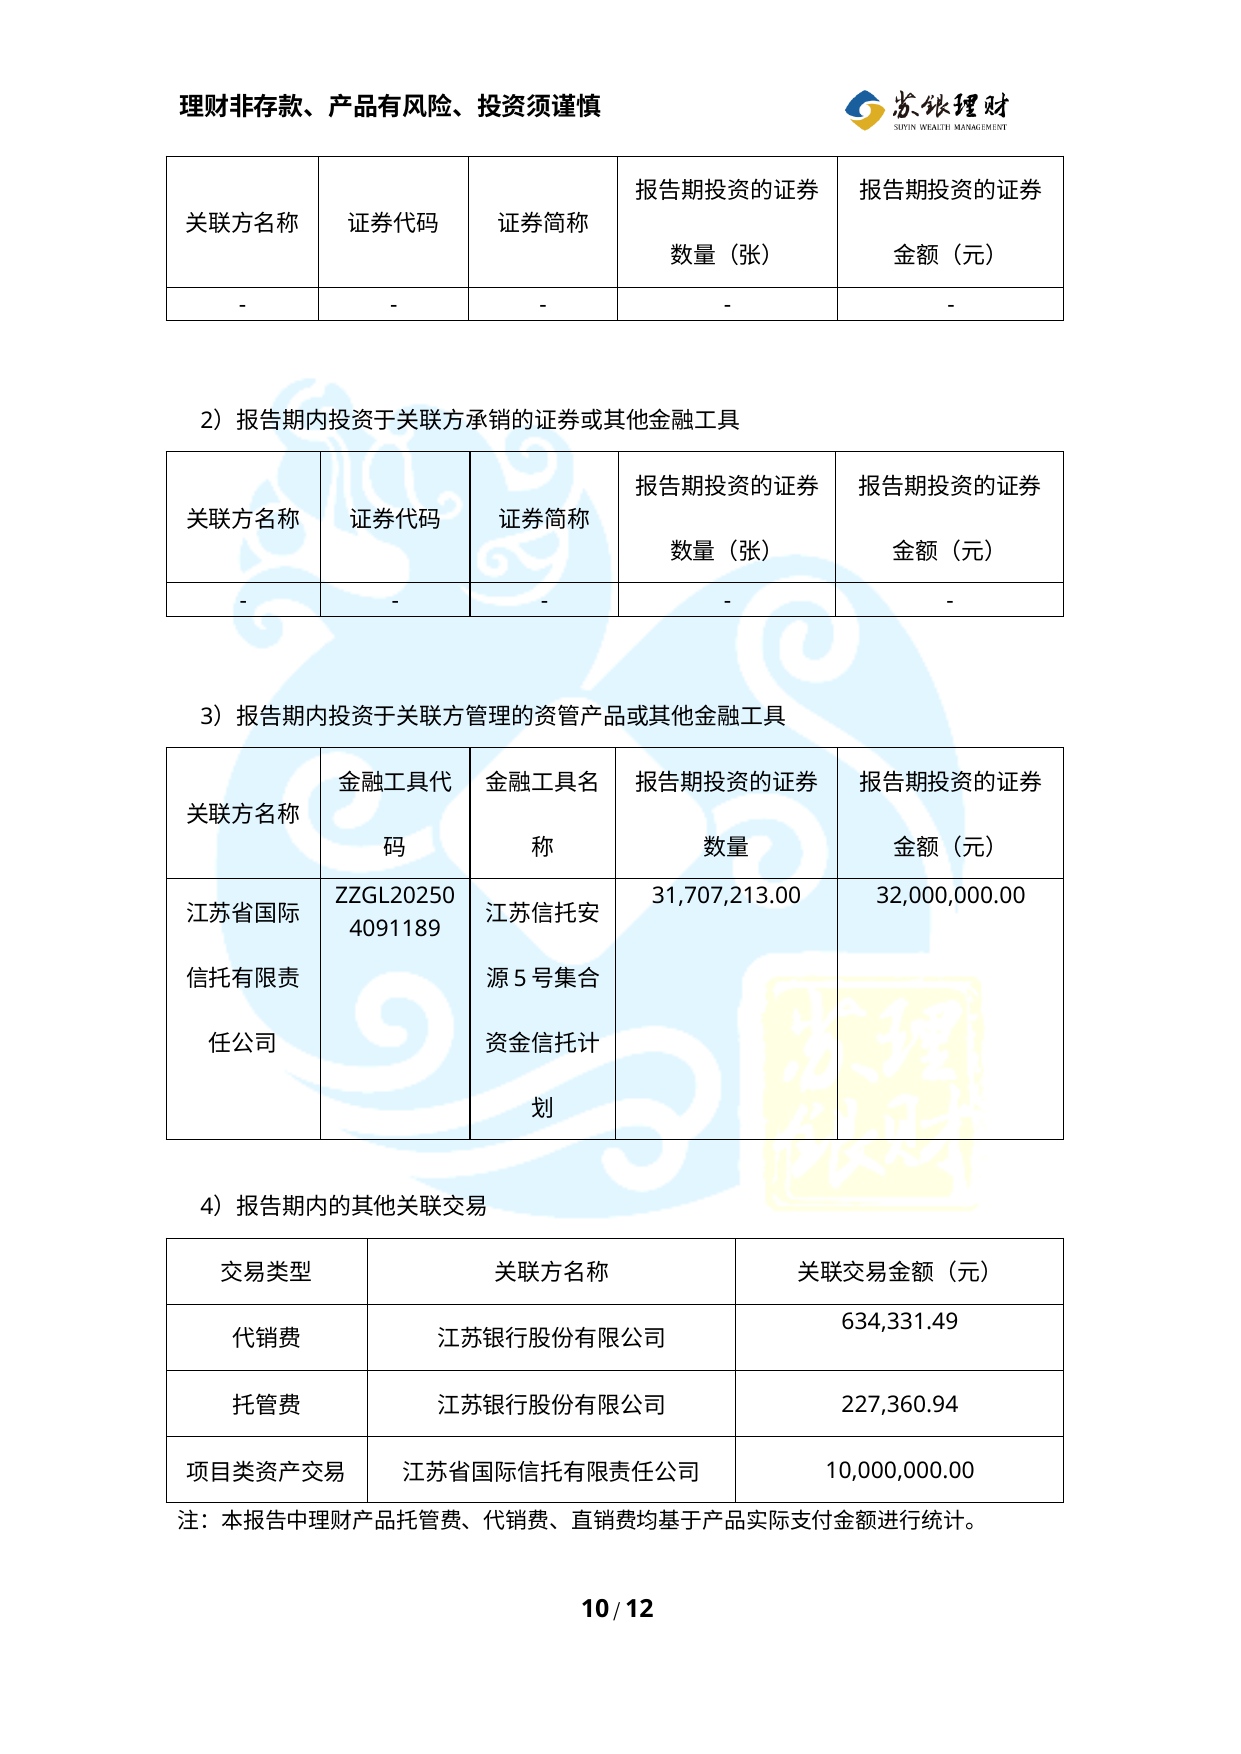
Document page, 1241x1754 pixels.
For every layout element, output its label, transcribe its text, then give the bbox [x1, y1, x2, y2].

list 报告期内的其他关联交易 [177, 1172, 1053, 1237]
table_header 报告期投资的证券数量（张） [619, 452, 835, 582]
table_header 证券简称 [471, 452, 618, 582]
table_header 报告期投资的证券数量（张） [618, 157, 837, 287]
table_cell - [167, 288, 318, 320]
table_header 关联方名称 [368, 1239, 735, 1303]
table_header 证券代码 [319, 157, 468, 287]
picture [820, 72, 1039, 143]
table_header 金融工具代码 [321, 748, 469, 878]
table_cell 32,000,000.00 [838, 879, 1063, 1139]
table_cell - [319, 288, 468, 320]
table_cell - [321, 583, 469, 616]
table_cell - [836, 583, 1063, 616]
table_header 交易类型 [167, 1239, 367, 1303]
table_cell 托管费 [167, 1371, 367, 1436]
table_header 关联方名称 [167, 157, 318, 287]
table_cell 10,000,000.00 [736, 1437, 1063, 1502]
table_cell 江苏银行股份有限公司 [368, 1371, 735, 1436]
table_cell - [619, 583, 835, 616]
table_cell 31,707,213.00 [616, 879, 837, 1139]
table_header 证券代码 [321, 452, 469, 582]
table_cell 634,331.49 [736, 1305, 1063, 1369]
table_cell - [618, 288, 837, 320]
table_cell 江苏省国际信托有限责任公司 [368, 1437, 735, 1502]
table_cell - [838, 288, 1063, 320]
table_header 报告期投资的证券金额（元） [838, 748, 1063, 878]
table_header 证券简称 [469, 157, 617, 287]
table_header 关联方名称 [167, 452, 320, 582]
table_header 关联交易金额（元） [736, 1239, 1063, 1303]
text 注：本报告中理财产品托管费、代销费、直销费均基于产品实际支付金额进行统计。 [177, 1503, 1053, 1535]
table_cell 江苏信托安源5号集合资金信托计划 [471, 879, 615, 1139]
table_cell 代销费 [167, 1305, 367, 1369]
table_cell 江苏银行股份有限公司 [368, 1305, 735, 1369]
table_cell 227,360.94 [736, 1371, 1063, 1436]
table_header 报告期投资的证券金额（元） [836, 452, 1063, 582]
text 2）报告期内投资于关联方承销的证券或其他金融工具 [177, 386, 1053, 451]
table_cell ZZGL202504091189 [321, 879, 469, 1139]
table_header 金融工具名称 [471, 748, 615, 878]
table_cell - [469, 288, 617, 320]
table_header 关联方名称 [167, 748, 320, 878]
list 报告期内投资于关联方管理的资管产品或其他金融工具 [177, 682, 1053, 747]
table_cell - [167, 583, 320, 616]
table_cell - [471, 583, 618, 616]
table_cell 江苏省国际信托有限责任公司 [167, 879, 320, 1139]
table_header 报告期投资的证券数量 [616, 748, 837, 878]
table_cell 项目类资产交易 [167, 1437, 367, 1502]
table_header 报告期投资的证券金额（元） [838, 157, 1063, 287]
